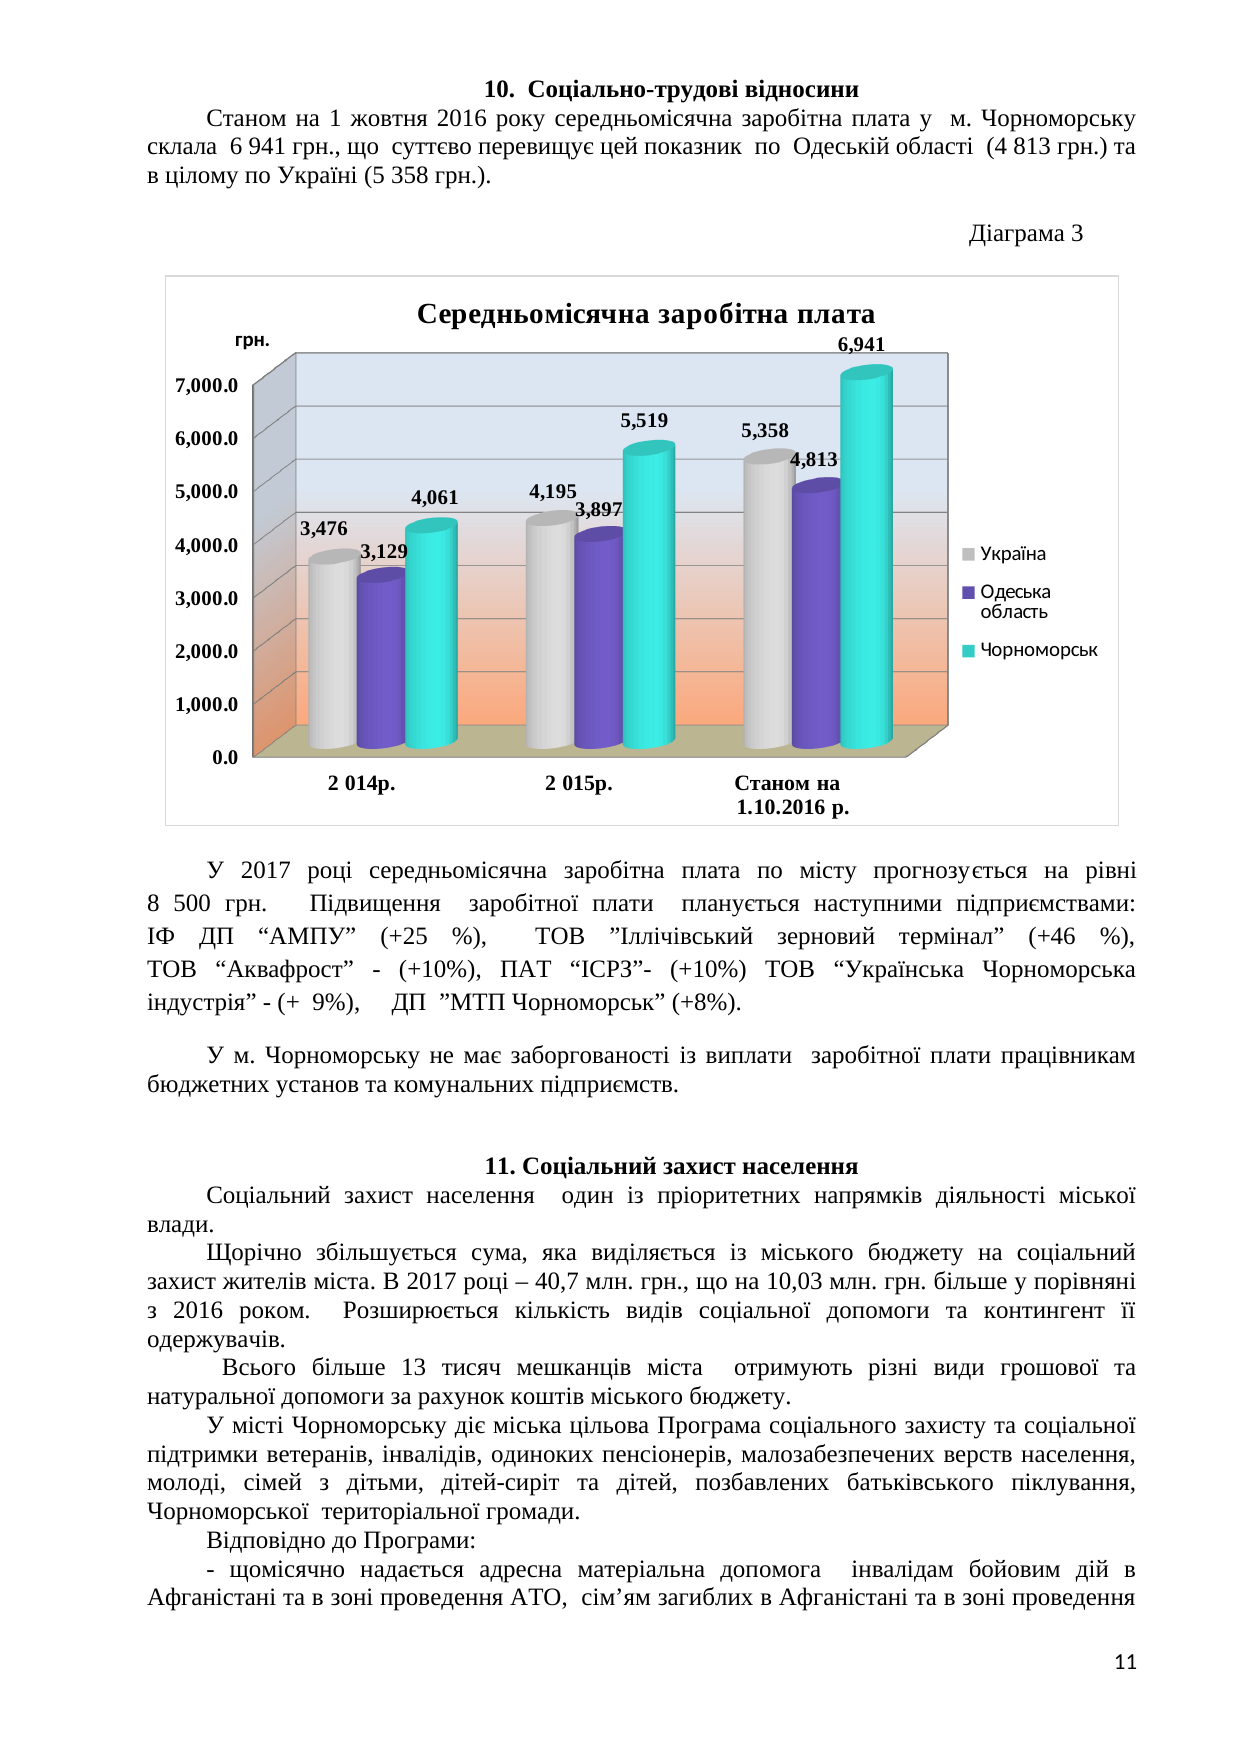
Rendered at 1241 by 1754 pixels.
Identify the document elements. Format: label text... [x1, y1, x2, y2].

text Всього більше 13 тисяч мешканців міста отримують різні види грошової та натуральної допомоги за рахунок коштів міського бюджету. [147, 1352, 1137, 1410]
subtitle 11. Соціальний захист населення [147, 1151, 1137, 1180]
text Щорічно збільшується сума, яка виділяється із міського бюджету на соціальний захист жителів міста. В 2017 році – 40,7 млн. грн., що на 10,03 млн. грн. більше у порівняні з 2016 роком. Розширюється кількість видів соціальної допомоги та контингент її одержувачів. [147, 1237, 1137, 1352]
subtitle 10. Соціально-трудові відносини [147, 74, 1137, 103]
text У м. Чорноморську не має заборгованості із виплати заробітної плати працівникам бюджетних установ та комунальних підприємств. [147, 1041, 1137, 1098]
text Соціальний захист населення один із пріоритетних напрямків діяльності міської влади. [147, 1180, 1137, 1237]
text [147, 1554, 1137, 1611]
text У 2017 році середньомісячна заробітна плата по місту прогнозується на рівні 8 500 грн. Підвищення заробітної плати планується наступними підприємствами: ІФ ДП “АМПУ” (+25 %), ТОВ ”Іллічівський зерновий термінал” (+46 %), ТОВ “Аквафрост” - (+10%), ПАТ “ІСРЗ”- (+10%) ТОВ “Українська Чорноморська індустрія” - (+ 9%), ДП ”МТП Чорноморськ” (+8%). [147, 855, 1137, 1016]
text Діаграма 3 [147, 218, 1137, 246]
text Станом на 1 жовтня 2016 року середньомісячна заробітна плата у м. Чорноморську склала 6 941 грн., що суттєво перевищує цей показник по Одеській області (4 813 грн.) та в цілому по Україні (5 358 грн.). [147, 103, 1137, 189]
text Відповідно до Програми: [147, 1525, 1137, 1554]
text У місті Чорноморську діє міська цільова Програма соціального захисту та соціальної підтримки ветеранів, інвалідів, одиноких пенсіонерів, малозабезпечених верств населення, молоді, сімей з дітьми, дітей-сиріт та дітей, позбавлених батьківського піклування, Чорноморської територіальної громади. [147, 1410, 1137, 1525]
